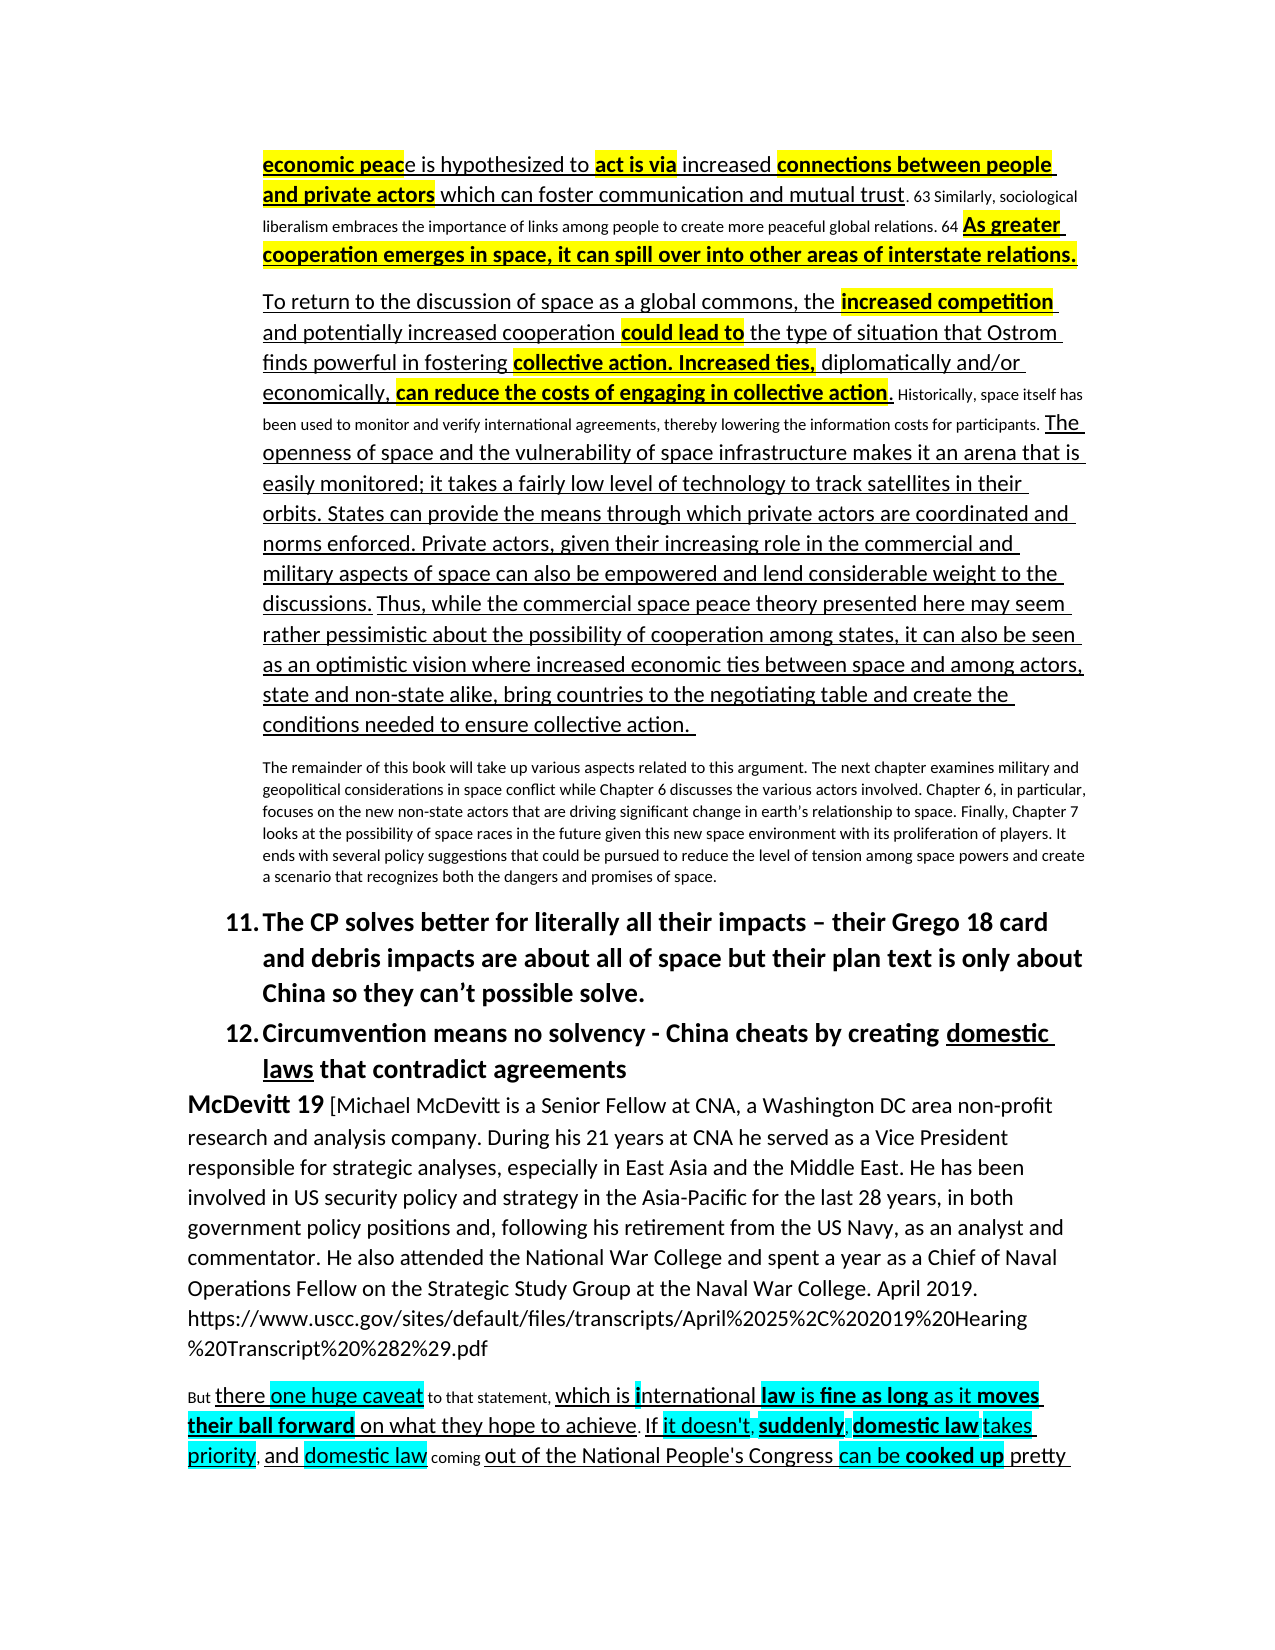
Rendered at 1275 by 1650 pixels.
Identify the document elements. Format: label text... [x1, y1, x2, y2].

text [187, 1381, 1087, 1469]
text McDevitt 19 [Michael McDevitt is a Senior Fellow at CNA, a Washington DC area non-profit research and analysis company. During his 21 years at CNA he served as a Vice President responsible for strategic analyses, especially in East Asia and the Middle East. He has been involved in US security policy and strategy in the Asia-Pacific for the last 28 years, in both government policy positions and, following his retirement from the US Navy, as an analyst and commentator. He also attended the National War College and spent a year as a Chief of Naval Operations Fellow on the Strategic Study Group at the Naval War College. April 2019. https://www.uscc.gov/sites/default/files/transcripts/April%2025%2C%202019%20Hearing%20Transcript%20%282%29.pdf [187, 1087, 1087, 1362]
subtitle Circumvention means no solvency - China cheats by creating domestic laws that contradict agreements [225, 1016, 1087, 1085]
subtitle The CP solves better for literally all their impacts – their Grego 18 card and debris impacts are about all of space but their plan text is only about China so they can’t possible solve. [225, 905, 1087, 1009]
text To return to the discussion of space as a global commons, the increased competition and potentially increased cooperation could lead to the type of situation that Ostrom finds powerful in fostering collective action. Increased ties, diplomatically and/or economically, can reduce the costs of engaging in collective action. Historically, space itself has been used to monitor and verify international agreements, thereby lowering the information costs for participants. The openness of space and the vulnerability of space infrastructure makes it an arena that is easily monitored; it takes a fairly low level of technology to track satellites in their orbits. States can provide the means through which private actors are coordinated and norms enforced. Private actors, given their increasing role in the commercial and military aspects of space can also be empowered and lend considerable weight to the discussions. Thus, while the commercial space peace theory presented here may seem rather pessimistic about the possibility of cooperation among states, it can also be seen as an optimistic vision where increased economic ties between space and among actors, state and non-state alike, bring countries to the negotiating table and create the conditions needed to ensure collective action. [262, 287, 1087, 738]
text The remainder of this book will take up various aspects related to this argument. The next chapter examines military and geopolitical considerations in space conflict while Chapter 6 discusses the various actors involved. Chapter 6, in particular, focuses on the new non-state actors that are driving significant change in earth’s relationship to space. Finally, Chapter 7 looks at the possibility of space races in the future given this new space environment with its proliferation of players. It ends with several policy suggestions that could be pursued to reduce the level of tension among space powers and create a scenario that recognizes both the dangers and promises of space. [262, 757, 1087, 887]
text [262, 150, 1087, 269]
